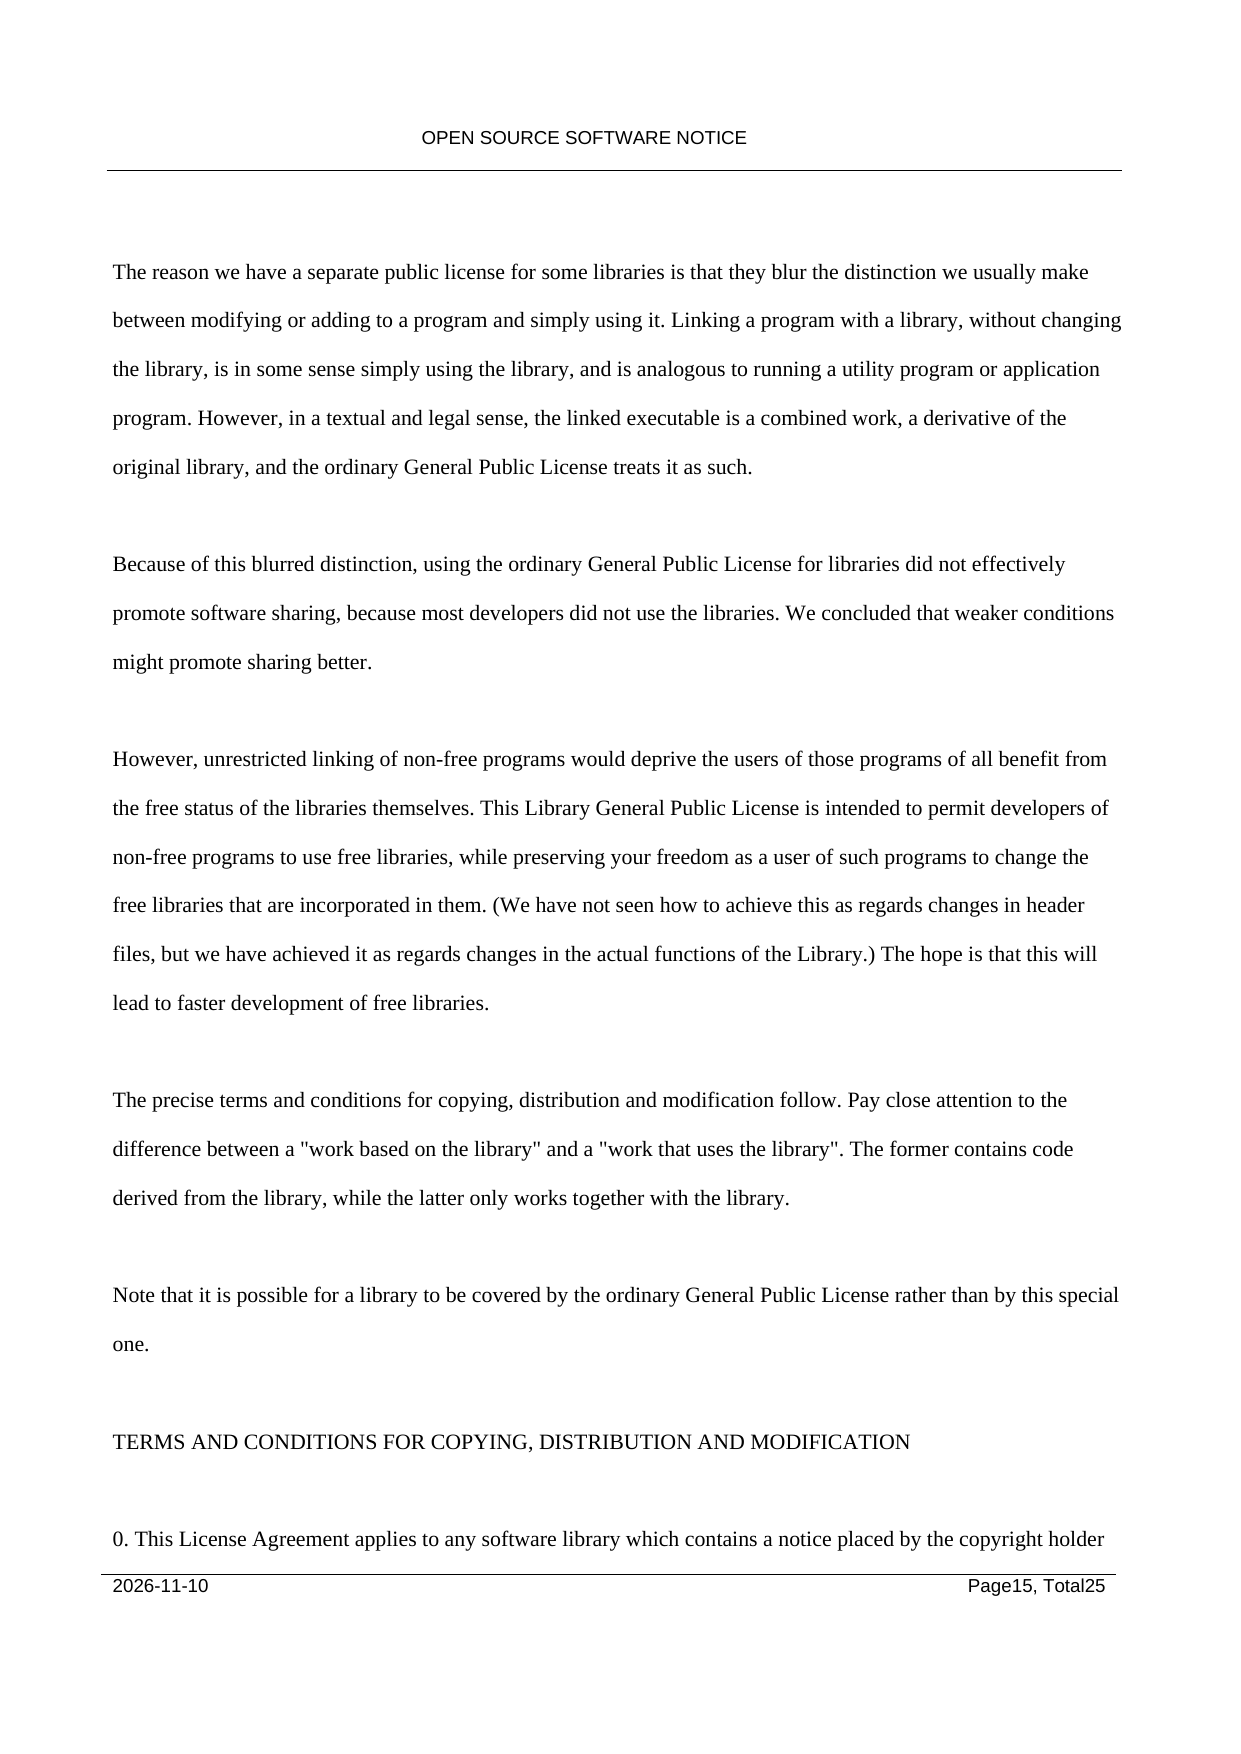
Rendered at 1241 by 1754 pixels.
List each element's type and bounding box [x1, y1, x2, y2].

text [112, 206, 1128, 1555]
